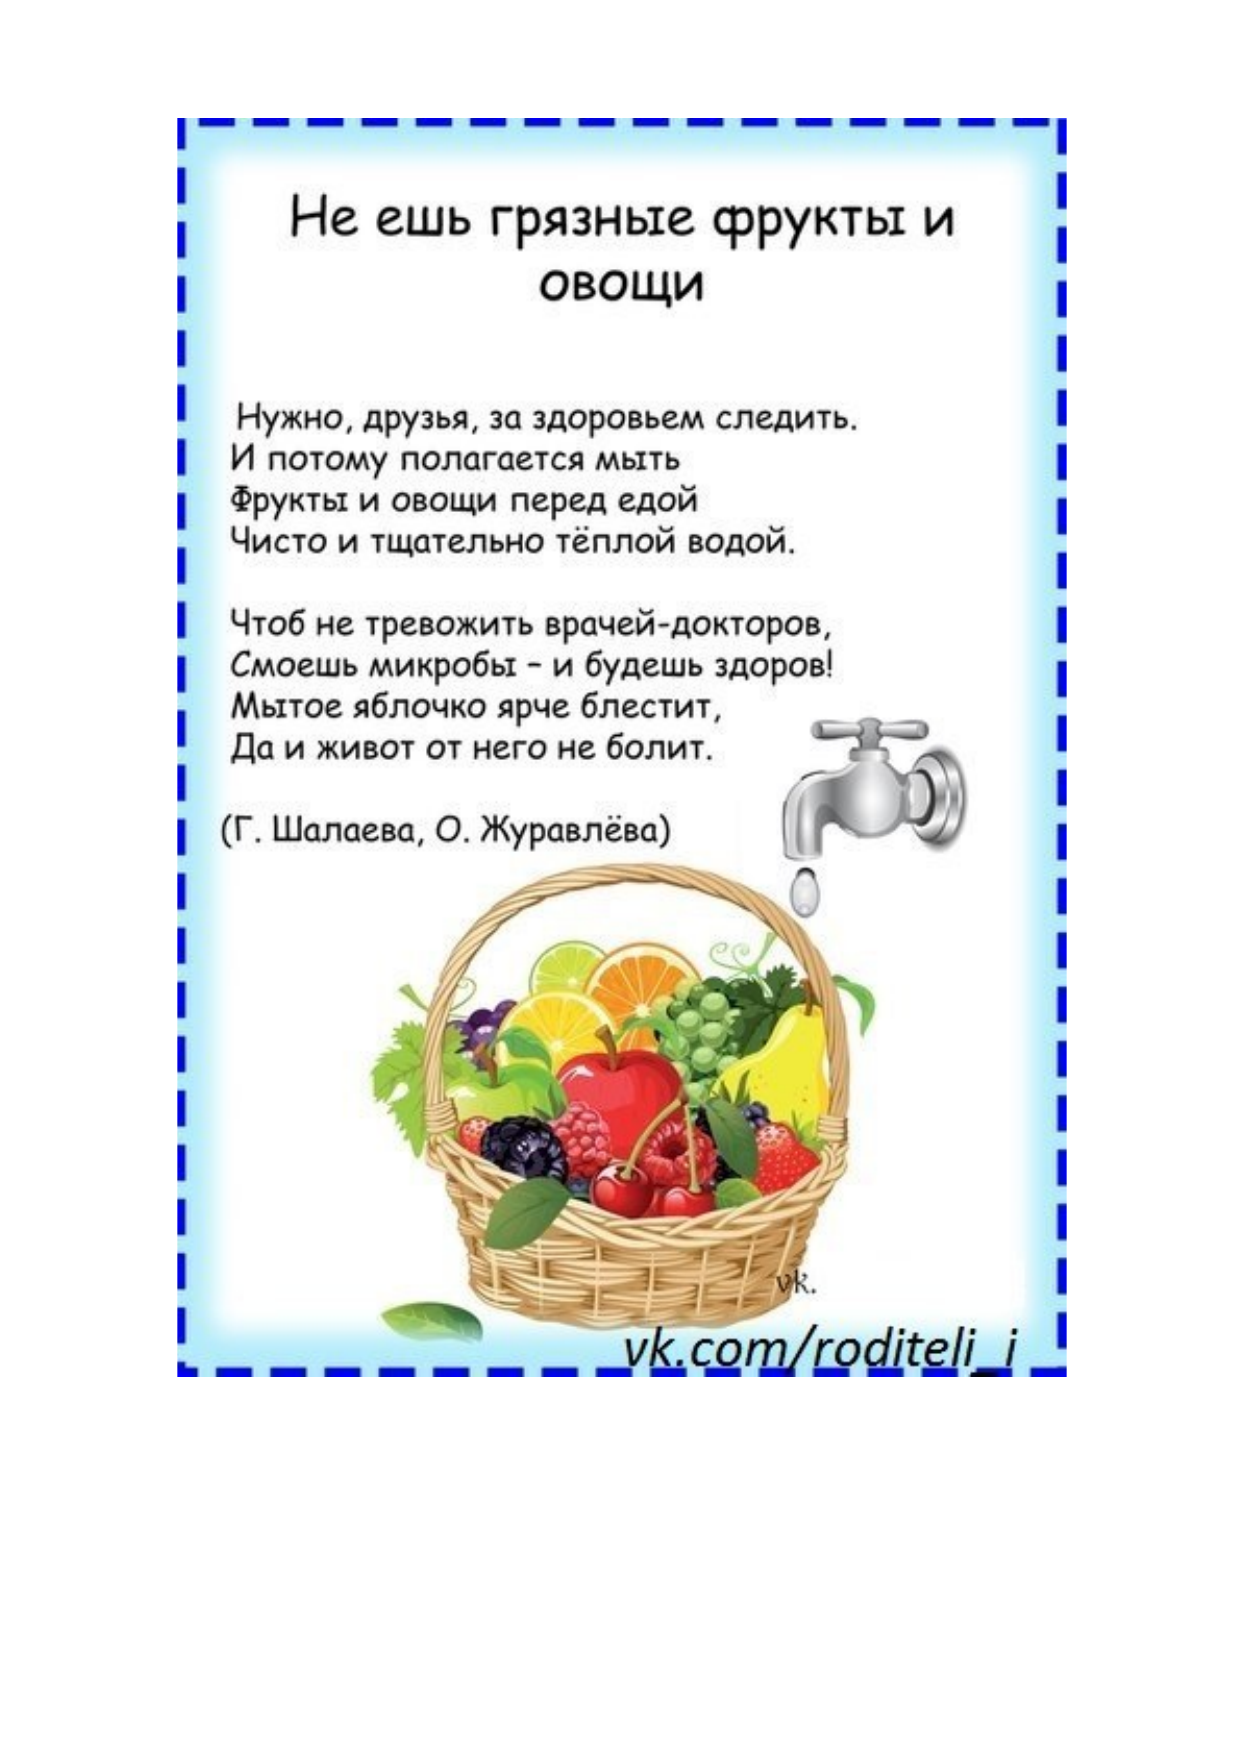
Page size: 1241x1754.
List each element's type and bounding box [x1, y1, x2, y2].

picture [177, 118, 1067, 1377]
